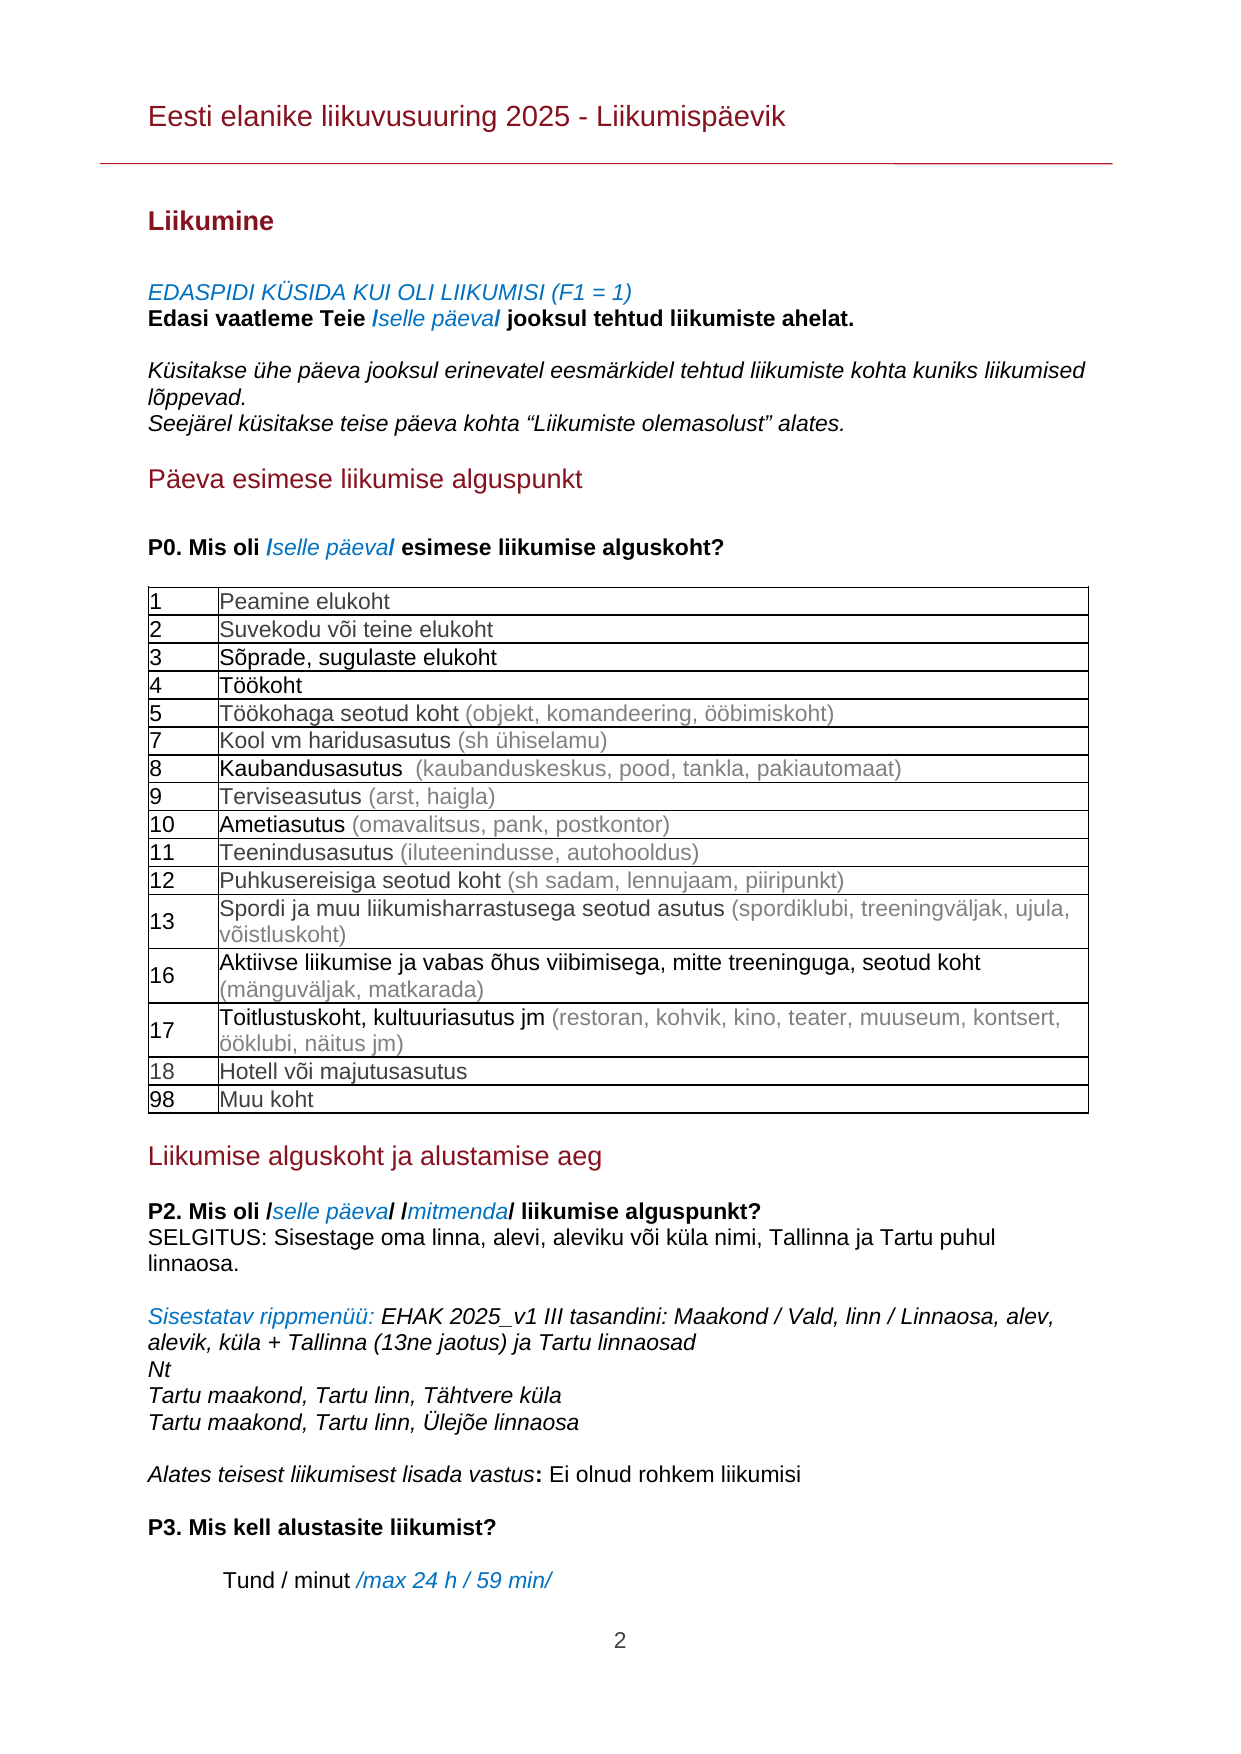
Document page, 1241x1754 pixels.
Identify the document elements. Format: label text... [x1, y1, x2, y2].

text P0. Mis oli /selle päeva/ esimese liikumise alguskoht? [148, 534, 1093, 560]
text EDASPIDI KÜSIDA KUI OLI LIIKUMISI (F1 = 1) [148, 278, 1093, 305]
table_cell 98 [149, 1086, 218, 1112]
table_cell 13 [149, 895, 218, 948]
text Tartu maakond, Tartu linn, Ülejõe linnaosa [148, 1408, 1093, 1435]
text SELGITUS: Sisestage oma linna, alevi, aleviku või küla nimi, Tallinna ja Tartu puhul linnaosa. [148, 1224, 1093, 1277]
table_cell 5 [149, 700, 218, 726]
table_cell Töökoht [219, 672, 1088, 698]
table_cell Muu koht [219, 1086, 1088, 1112]
table_cell 7 [149, 728, 218, 754]
table_cell 9 [149, 783, 218, 810]
subtitle Liikumise alguskoht ja alustamise aeg [148, 1140, 1093, 1171]
table_cell Töökohaga seotud koht (objekt, komandeering, ööbimiskoht) [219, 700, 1088, 726]
table_cell Toitlustuskoht, kultuuriasutus jm (restoran, kohvik, kino, teater, muuseum, kontsert, ööklubi, näitus jm) [219, 1004, 1088, 1056]
table_cell Suvekodu või teine elukoht [219, 616, 1088, 642]
table_cell Ametiasutus (omavalitsus, pank, postkontor) [219, 811, 1088, 838]
table_cell 11 [149, 839, 218, 866]
text P3. Mis kell alustasite liikumist? [148, 1514, 1093, 1540]
text Seejärel küsitakse teise päeva kohta “Liikumiste olemasolust” alates. [148, 410, 1093, 437]
table_cell Puhkusereisiga seotud koht (sh sadam, lennujaam, piiripunkt) [219, 867, 1088, 893]
table_cell 17 [149, 1004, 218, 1056]
text P2. Mis oli /selle päeva/ /mitmenda/ liikumise alguspunkt? [148, 1198, 1093, 1224]
table_cell 18 [149, 1058, 218, 1084]
table_cell Teenindusasutus (iluteenindusse, autohooldus) [219, 839, 1088, 866]
table_header Peamine elukoht [219, 588, 1088, 614]
table_cell Terviseasutus (arst, haigla) [219, 783, 1088, 810]
table_cell 10 [149, 811, 218, 838]
text Alates teisest liikumisest lisada vastus: Ei olnud rohkem liikumisi [148, 1461, 1093, 1487]
text Tartu maakond, Tartu linn, Tähtvere küla [148, 1382, 1093, 1408]
table_cell Aktiivse liikumise ja vabas õhus viibimisega, mitte treeninguga, seotud koht (mänguväljak, matkarada) [219, 949, 1088, 1002]
text Sisestatav rippmenüü: EHAK 2025_v1 III tasandini: Maakond / Vald, linn / Linnaosa, alev, alevik, küla + Tallinna (13ne jaotus) ja Tartu linnaosad [148, 1303, 1093, 1356]
table_cell 8 [149, 756, 218, 782]
table_cell Kaubandusasutus (kaubanduskeskus, pood, tankla, pakiautomaat) [219, 756, 1088, 782]
table_header 1 [149, 588, 218, 614]
table_cell 2 [149, 616, 218, 642]
subtitle Liikumine [148, 205, 1093, 236]
table_cell 4 [149, 672, 218, 698]
table_cell 3 [149, 644, 218, 670]
text Edasi vaatleme Teie /selle päeva/ jooksul tehtud liikumiste ahelat. [148, 305, 1093, 331]
table_cell 16 [149, 949, 218, 1002]
text Tund / minut /max 24 h / 59 min/ [148, 1567, 1093, 1593]
table_cell Hotell või majutusasutus [219, 1058, 1088, 1084]
table_cell Spordi ja muu liikumisharrastusega seotud asutus (spordiklubi, treeningväljak, ujula, võistluskoht) [219, 895, 1088, 948]
table_cell Kool vm haridusasutus (sh ühiselamu) [219, 728, 1088, 754]
table_cell Sõprade, sugulaste elukoht [219, 644, 1088, 670]
table_cell 12 [149, 867, 218, 893]
subtitle Päeva esimese liikumise alguspunkt [148, 463, 1093, 494]
text Küsitakse ühe päeva jooksul erinevatel eesmärkidel tehtud liikumiste kohta kuniks liikumised lõppevad. [148, 357, 1093, 410]
text Nt [148, 1356, 1093, 1382]
